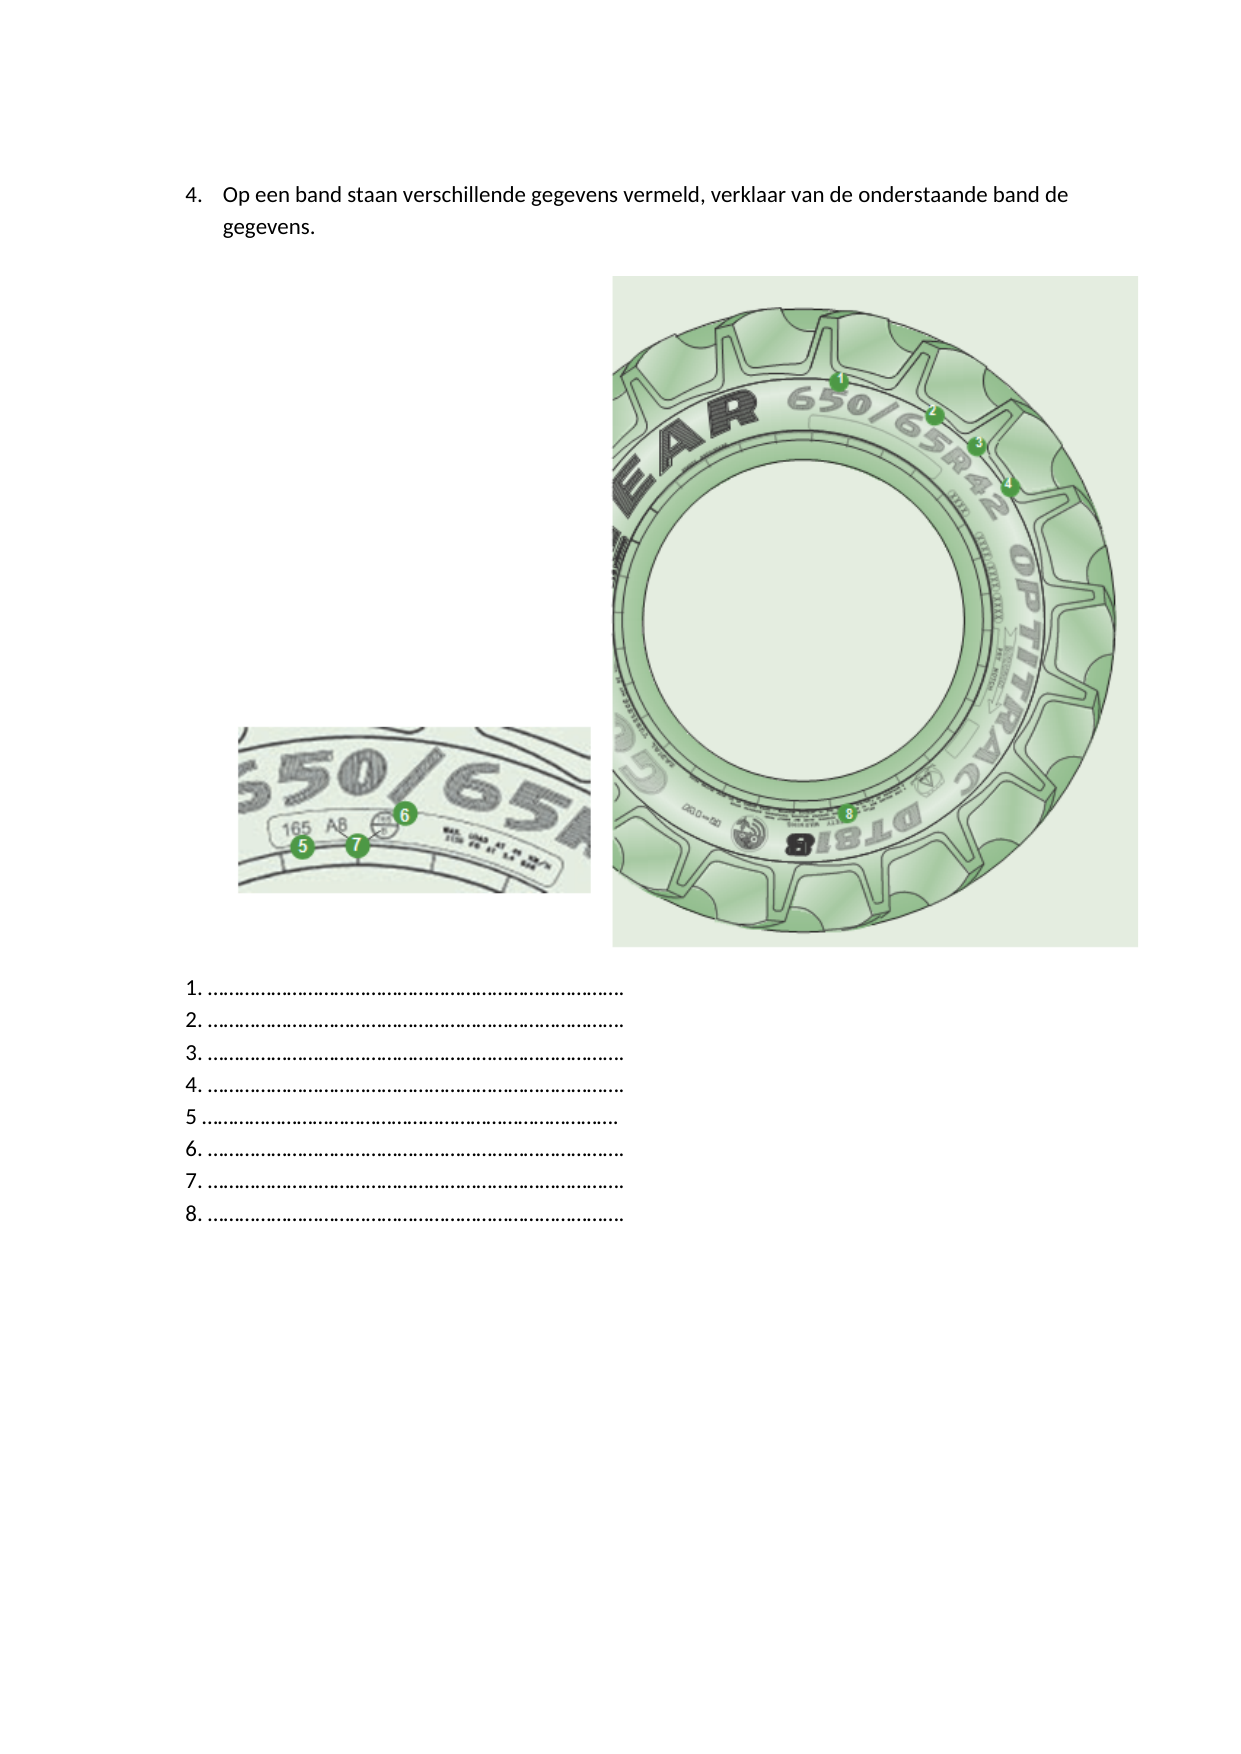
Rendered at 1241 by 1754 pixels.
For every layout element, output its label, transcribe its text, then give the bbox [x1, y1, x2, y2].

text 1. ……………………………………………………………………. 2. ……………………………………………………………………. 3. ……………………………………………………………………. 4. ……………………………………………………………………. 5 ……………………………………………………………………. 6. ……………………………………………………………………. 7. ……………………………………………………………………. 8. ……………………………………………………………………. [185, 973, 1093, 1227]
picture [222, 276, 1139, 949]
